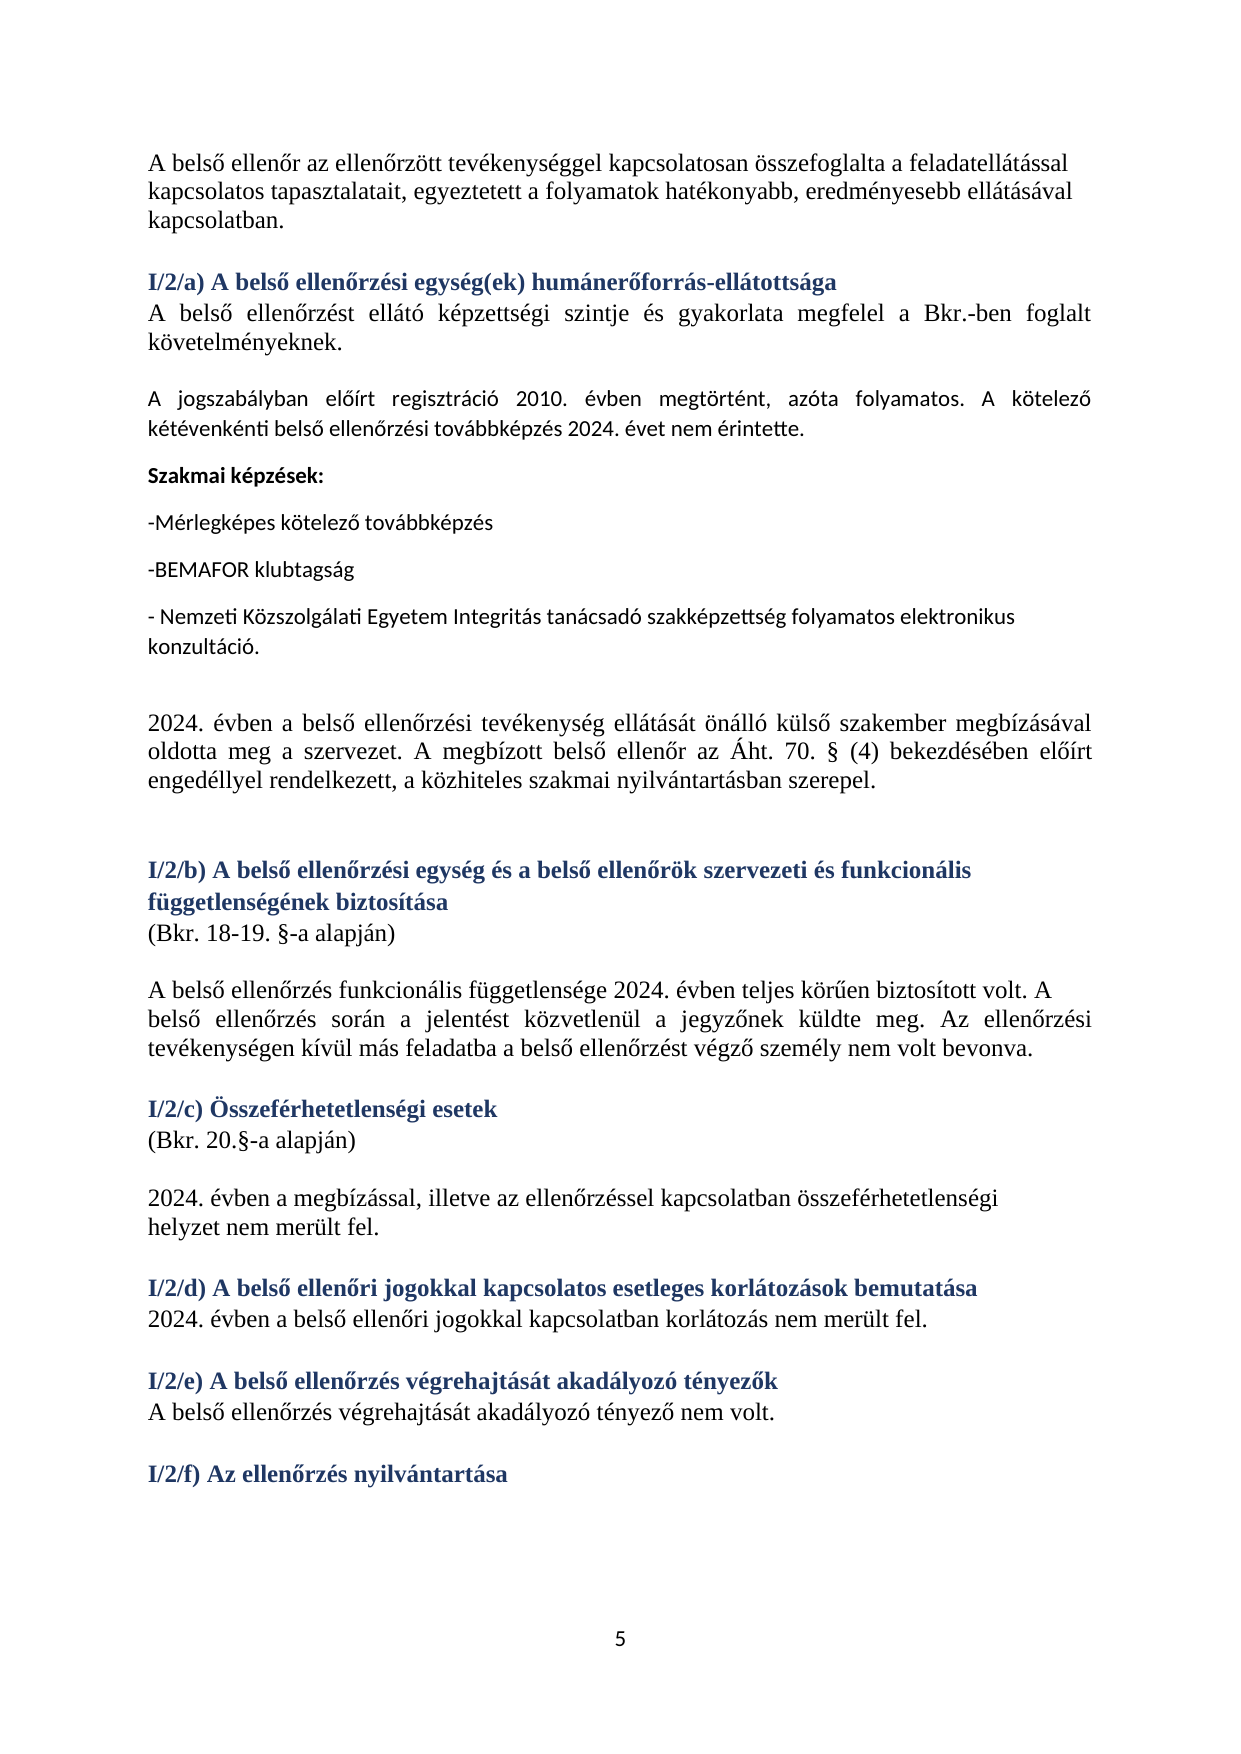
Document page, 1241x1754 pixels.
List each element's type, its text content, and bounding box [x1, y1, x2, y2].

text 2024. évben a belső ellenőri jogokkal kapcsolatban korlátozás nem merült fel. [148, 1304, 1093, 1333]
text A belső ellenőrzést ellátó képzettségi szintje és gyakorlata megfelel a Bkr.-ben foglalt követelményeknek. [148, 298, 1093, 355]
text A jogszabályban előírt regisztráció 2010. évben megtörtént, azóta folyamatos. A kötelező kétévenkénti belső ellenőrzési továbbképzés 2024. évet nem érintette. [148, 384, 1093, 442]
subtitle I/2/a) A belső ellenőrzési egység(ek) humánerőforrás-ellátottsága [148, 267, 1093, 296]
subtitle I/2/e) A belső ellenőrzés végrehajtását akadályozó tényezők [148, 1366, 1093, 1395]
text (Bkr. 18-19. §-a alapján) [148, 918, 1093, 946]
text 2024. évben a belső ellenőrzési tevékenység ellátását önálló külső szakember megbízásával oldotta meg a szervezet. A megbízott belső ellenőr az Áht. 70. § (4) bekezdésében előírt engedéllyel rendelkezett, a közhiteles szakmai nyilvántartásban szerepel. [148, 708, 1093, 794]
text belső ellenőrzés során a jelentést közvetlenül a jegyzőnek küldte meg. Az ellenőrzési tevékenységen kívül más feladatba a belső ellenőrzést végző személy nem volt bevonva. [148, 1004, 1093, 1061]
text - Nemzeti Közszolgálati Egyetem Integritás tanácsadó szakképzettség folyamatos elektronikus konzultáció. [148, 602, 1093, 660]
text A belső ellenőr az ellenőrzött tevékenységgel kapcsolatosan összefoglalta a feladatellátással kapcsolatos tapasztalatait, egyeztetett a folyamatok hatékonyabb, eredményesebb ellátásával kapcsolatban. [148, 148, 1093, 234]
text (Bkr. 20.§-a alapján) [148, 1125, 1093, 1154]
text A belső ellenőrzés végrehajtását akadályozó tényező nem volt. [148, 1397, 1093, 1426]
subtitle I/2/b) A belső ellenőrzési egység és a belső ellenőrök szervezeti és funkcionális függetlenségének biztosítása [148, 856, 1093, 915]
text A belső ellenőrzés funkcionális függetlensége 2024. évben teljes körűen biztosított volt. A [148, 975, 1093, 1004]
text Szakmai képzések: [148, 461, 1093, 489]
subtitle I/2/c) Összeférhetetlenségi esetek [148, 1094, 1093, 1123]
subtitle I/2/f) Az ellenőrzés nyilvántartása [148, 1459, 1093, 1487]
text 2024. évben a megbízással, illetve az ellenőrzéssel kapcsolatban összeférhetetlenségi [148, 1183, 1093, 1212]
text -Mérlegképes kötelező továbbképzés [148, 508, 1093, 536]
subtitle I/2/d) A belső ellenőri jogokkal kapcsolatos esetleges korlátozások bemutatása [148, 1273, 1093, 1302]
text -BEMAFOR klubtagság [148, 555, 1093, 583]
text helyzet nem merült fel. [148, 1212, 1093, 1240]
